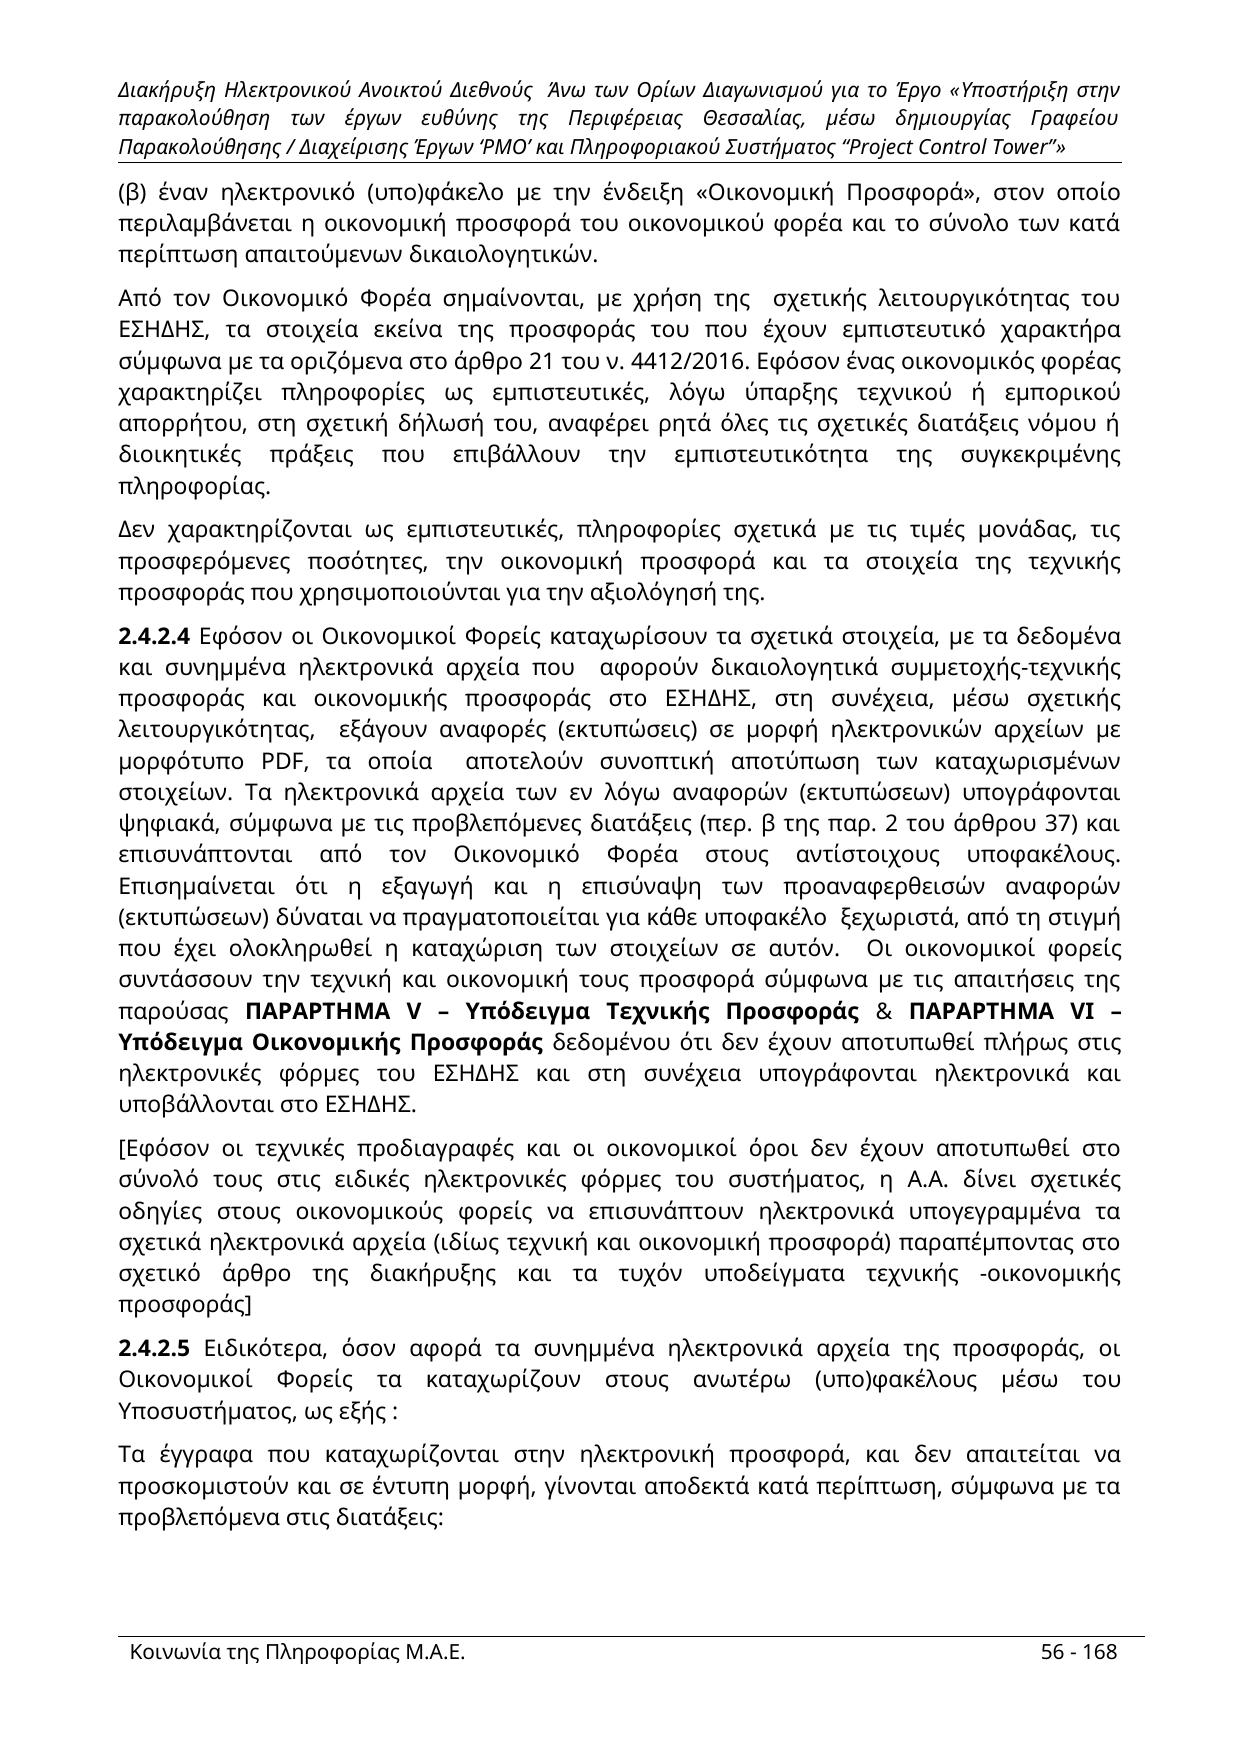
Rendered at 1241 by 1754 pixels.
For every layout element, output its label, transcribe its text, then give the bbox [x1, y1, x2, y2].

text 2.4.2.5 Ειδικότερα, όσον αφορά τα συνημμένα ηλεκτρονικά αρχεία της προσφοράς, οι Οικονομικοί Φορείς τα καταχωρίζουν στους ανωτέρω (υπο)φακέλους μέσω του Υποσυστήματος, ως εξής : [118, 1332, 1122, 1426]
text Δεν χαρακτηρίζονται ως εμπιστευτικές, πληροφορίες σχετικά με τις τιμές μονάδας, τις προσφερόμενες ποσότητες, την οικονομική προσφορά και τα στοιχεία της τεχνικής προσφοράς που χρησιμοποιούνται για την αξιολόγησή της. [118, 513, 1122, 607]
text Από τον Οικονομικό Φορέα σημαίνονται, με χρήση της σχετικής λειτουργικότητας του ΕΣΗΔΗΣ, τα στοιχεία εκείνα της προσφοράς του που έχουν εμπιστευτικό χαρακτήρα σύμφωνα με τα οριζόμενα στο άρθρο 21 του ν. 4412/2016. Εφόσον ένας οικονομικός φορέας χαρακτηρίζει πληροφορίες ως εμπιστευτικές, λόγω ύπαρξης τεχνικού ή εμπορικού απορρήτου, στη σχετική δήλωσή του, αναφέρει ρητά όλες τις σχετικές διατάξεις νόμου ή διοικητικές πράξεις που επιβάλλουν την εμπιστευτικότητα της συγκεκριμένης πληροφορίας. [118, 282, 1122, 501]
text Τα έγγραφα που καταχωρίζονται στην ηλεκτρονική προσφορά, και δεν απαιτείται να προσκομιστούν και σε έντυπη μορφή, γίνονται αποδεκτά κατά περίπτωση, σύμφωνα με τα προβλεπόμενα στις διατάξεις: [118, 1438, 1122, 1532]
text [Εφόσον οι τεχνικές προδιαγραφές και οι οικονομικοί όροι δεν έχουν αποτυπωθεί στο σύνολό τους στις ειδικές ηλεκτρονικές φόρμες του συστήματος, η Α.Α. δίνει σχετικές οδηγίες στους οικονομικούς φορείς να επισυνάπτουν ηλεκτρονικά υπογεγραμμένα τα σχετικά ηλεκτρονικά αρχεία (ιδίως τεχνική και οικονομική προσφορά) παραπέμποντας στο σχετικό άρθρο της διακήρυξης και τα τυχόν υποδείγματα τεχνικής -οικονομικής προσφοράς] [118, 1132, 1122, 1320]
text 2.4.2.4 Εφόσον οι Οικονομικοί Φορείς καταχωρίσουν τα σχετικά στοιχεία, με τα δεδομένα και συνημμένα ηλεκτρονικά αρχεία που αφορούν δικαιολογητικά συμμετοχής-τεχνικής προσφοράς και οικονομικής προσφοράς στο ΕΣΗΔΗΣ, στη συνέχεια, μέσω σχετικής λειτουργικότητας, εξάγουν αναφορές (εκτυπώσεις) σε μορφή ηλεκτρονικών αρχείων με μορφότυπο PDF, τα οποία αποτελούν συνοπτική αποτύπωση των καταχωρισμένων στοιχείων. Τα ηλεκτρονικά αρχεία των εν λόγω αναφορών (εκτυπώσεων) υπογράφονται ψηφιακά, σύμφωνα με τις προβλεπόμενες διατάξεις (περ. β της παρ. 2 του άρθρου 37) και επισυνάπτονται από τον Οικονομικό Φορέα στους αντίστοιχους υποφακέλους. Επισημαίνεται ότι η εξαγωγή και η επισύναψη των προαναφερθεισών αναφορών (εκτυπώσεων) δύναται να πραγματοποιείται για κάθε υποφακέλο ξεχωριστά, από τη στιγμή που έχει ολοκληρωθεί η καταχώριση των στοιχείων σε αυτόν. Οι οικονομικοί φορείς συντάσσουν την τεχνική και οικονομική τους προσφορά σύμφωνα με τις απαιτήσεις της παρούσας ΠΑΡΑΡΤΗΜΑ V – Υπόδειγμα Τεχνικής Προσφοράς & ΠΑΡΑΡΤΗΜΑ VI – Υπόδειγμα Οικονομικής Προσφοράς δεδομένου ότι δεν έχουν αποτυπωθεί πλήρως στις ηλεκτρονικές φόρμες του ΕΣΗΔΗΣ και στη συνέχεια υπογράφονται ηλεκτρονικά και υποβάλλονται στο ΕΣΗΔΗΣ. [118, 620, 1122, 1120]
text (β) έναν ηλεκτρονικό (υπο)φάκελο με την ένδειξη «Οικονομική Προσφορά», στον οποίο περιλαμβάνεται η οικονομική προσφορά του οικονομικού φορέα και το σύνολο των κατά περίπτωση απαιτούμενων δικαιολογητικών. [118, 176, 1122, 270]
